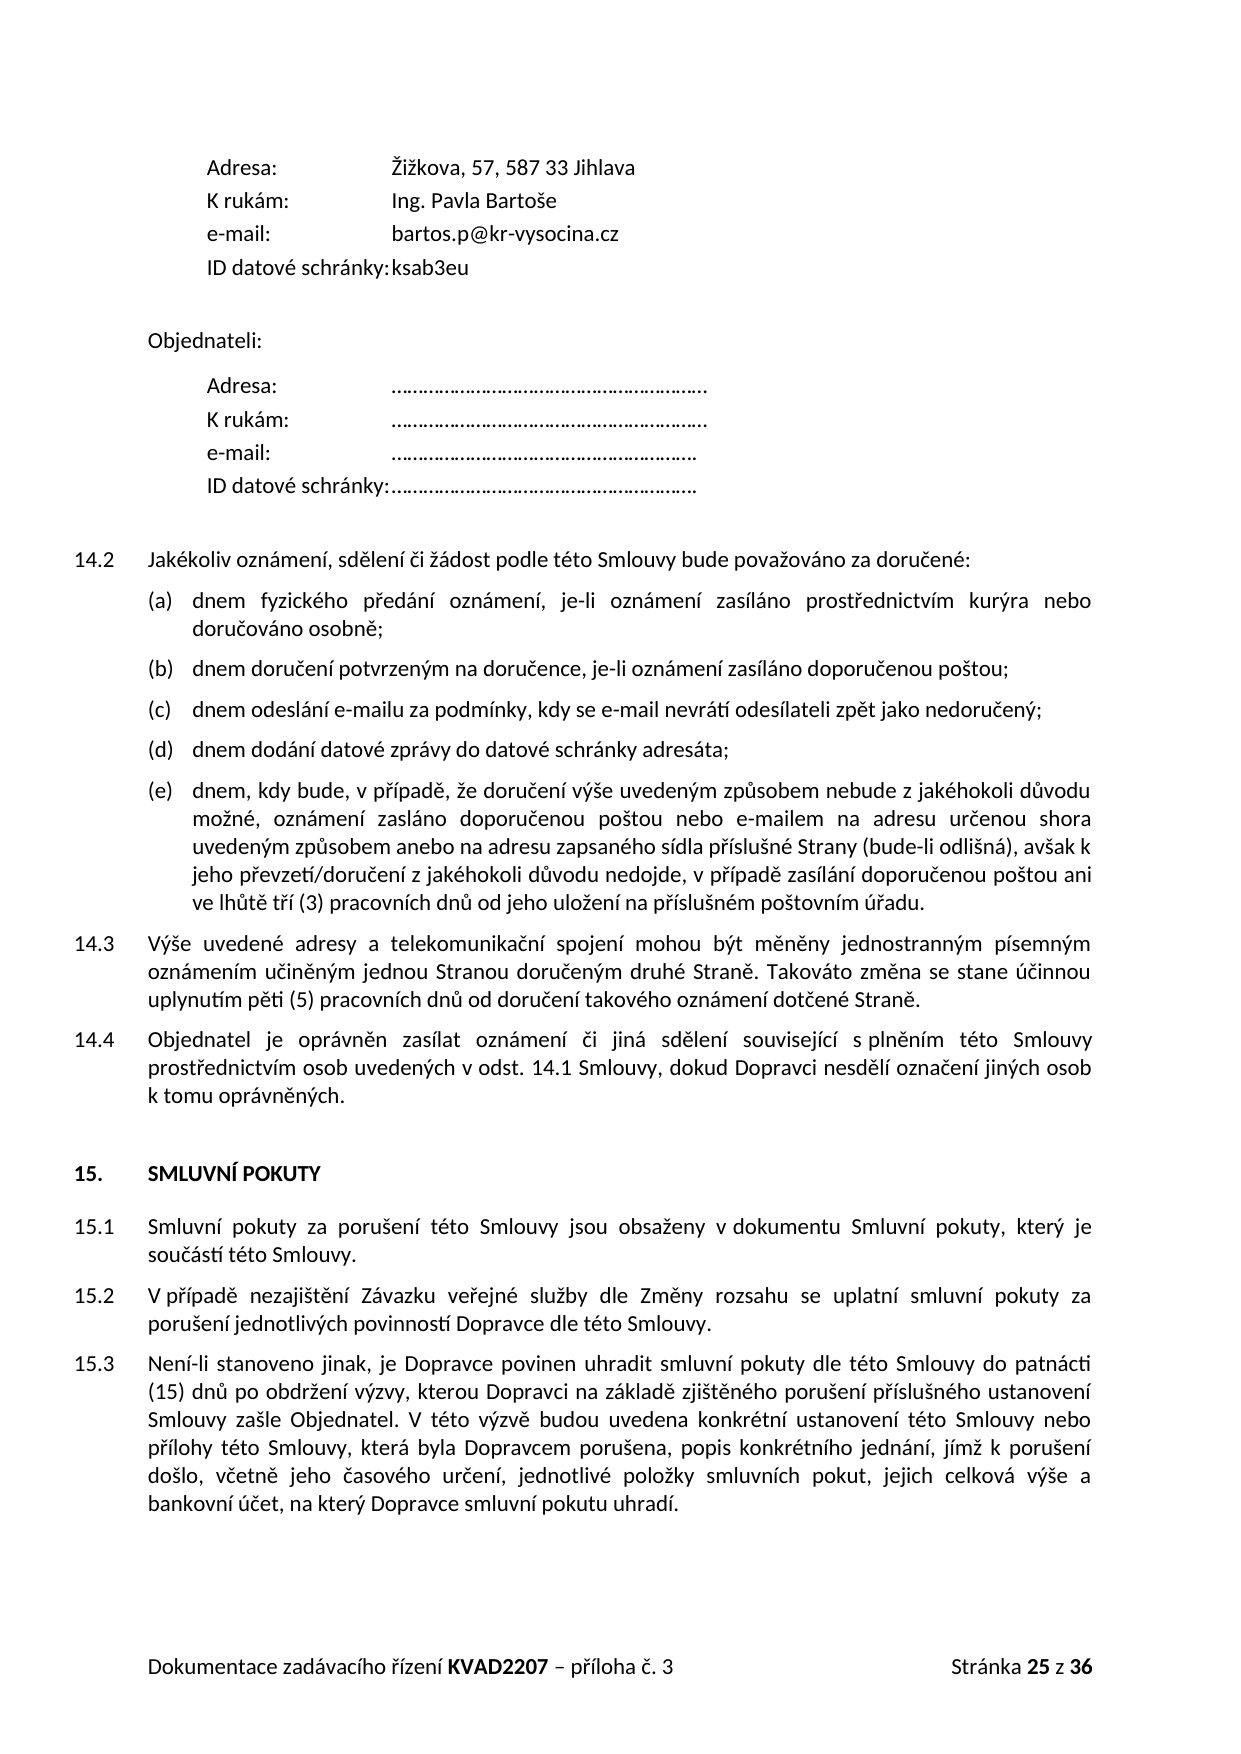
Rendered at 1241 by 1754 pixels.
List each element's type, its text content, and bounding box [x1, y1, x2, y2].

text Není-li stanoveno jinak, je Dopravce povinen uhradit smluvní pokuty dle této Smlouvy do patnácti (15) dnů po obdržení výzvy, kterou Dopravci na základě zjištěného porušení příslušného ustanovení Smlouvy zašle Objednatel. V této výzvě budou uvedena konkrétní ustanovení této Smlouvy nebo přílohy této Smlouvy, která byla Dopravcem porušena, popis konkrétního jednání, jímž k porušení došlo, včetně jeho časového určení, jednotlivé položky smluvních pokut, jejich celková výše a bankovní účet, na který Dopravce smluvní pokutu uhradí. [74, 1349, 1093, 1518]
list e-mail: bartos.p@kr-vysocina.cz [207, 214, 1093, 248]
list e-mail: …………………………………………………. [207, 433, 1093, 466]
list K rukám: …………………………………………………… [207, 400, 1093, 433]
text dnem odeslání e-mailu za podmínky, kdy se e-mail nevrátí odesílateli zpět jako nedoručený; [148, 695, 1093, 723]
text Jakékoliv oznámení, sdělení či žádost podle této Smlouvy bude považováno za doručené: [74, 546, 1093, 573]
list ID datové schránky: ksab3eu [207, 248, 1093, 281]
text Smluvní pokuty za porušení této Smlouvy jsou obsaženy v dokumentu Smluvní pokuty, který je součástí této Smlouvy. [74, 1212, 1093, 1268]
list ID datové schránky: …………………………………………………. [207, 466, 1093, 500]
list Objednateli: [148, 321, 1093, 354]
list Adresa: Žižkova, 57, 587 33 Jihlava [207, 148, 1093, 181]
text Objednatel je oprávněn zasílat oznámení či jiná sdělení související s plněním této Smlouvy prostřednictvím osob uvedených v odst. 14.1 Smlouvy, dokud Dopravci nesdělí označení jiných osob k tomu oprávněných. [74, 1025, 1093, 1109]
text dnem dodání datové zprávy do datové schránky adresáta; [148, 736, 1093, 764]
list K rukám: Ing. Pavla Bartoše [207, 181, 1093, 214]
text dnem doručení potvrzeným na doručence, je-li oznámení zasíláno doporučenou poštou; [148, 654, 1093, 683]
text dnem fyzického předání oznámení, je-li oznámení zasíláno prostřednictvím kurýra nebo doručováno osobně; [148, 586, 1093, 642]
text V případě nezajištění Závazku veřejné služby dle Změny rozsahu se uplatní smluvní pokuty za porušení jednotlivých povinností Dopravce dle této Smlouvy. [74, 1281, 1093, 1337]
text dnem, kdy bude, v případě, že doručení výše uvedeným způsobem nebude z jakéhokoli důvodu možné, oznámení zasláno doporučenou poštou nebo e-mailem na adresu určenou shora uvedeným způsobem anebo na adresu zapsaného sídla příslušné Strany (bude-li odlišná), avšak k jeho převzetí/doručení z jakéhokoli důvodu nedojde, v případě zasílání doporučenou poštou ani ve lhůtě tří (3) pracovních dnů od jeho uložení na příslušném poštovním úřadu. [148, 776, 1093, 916]
text Výše uvedené adresy a telekomunikační spojení mohou být měněny jednostranným písemným oznámením učiněným jednou Stranou doručeným druhé Straně. Takováto změna se stane účinnou uplynutím pěti (5) pracovních dnů od doručení takového oznámení dotčené Straně. [74, 929, 1093, 1013]
subtitle Smluvní pokuty [74, 1159, 1093, 1187]
list Adresa: …………………………………………………… [207, 366, 1093, 400]
